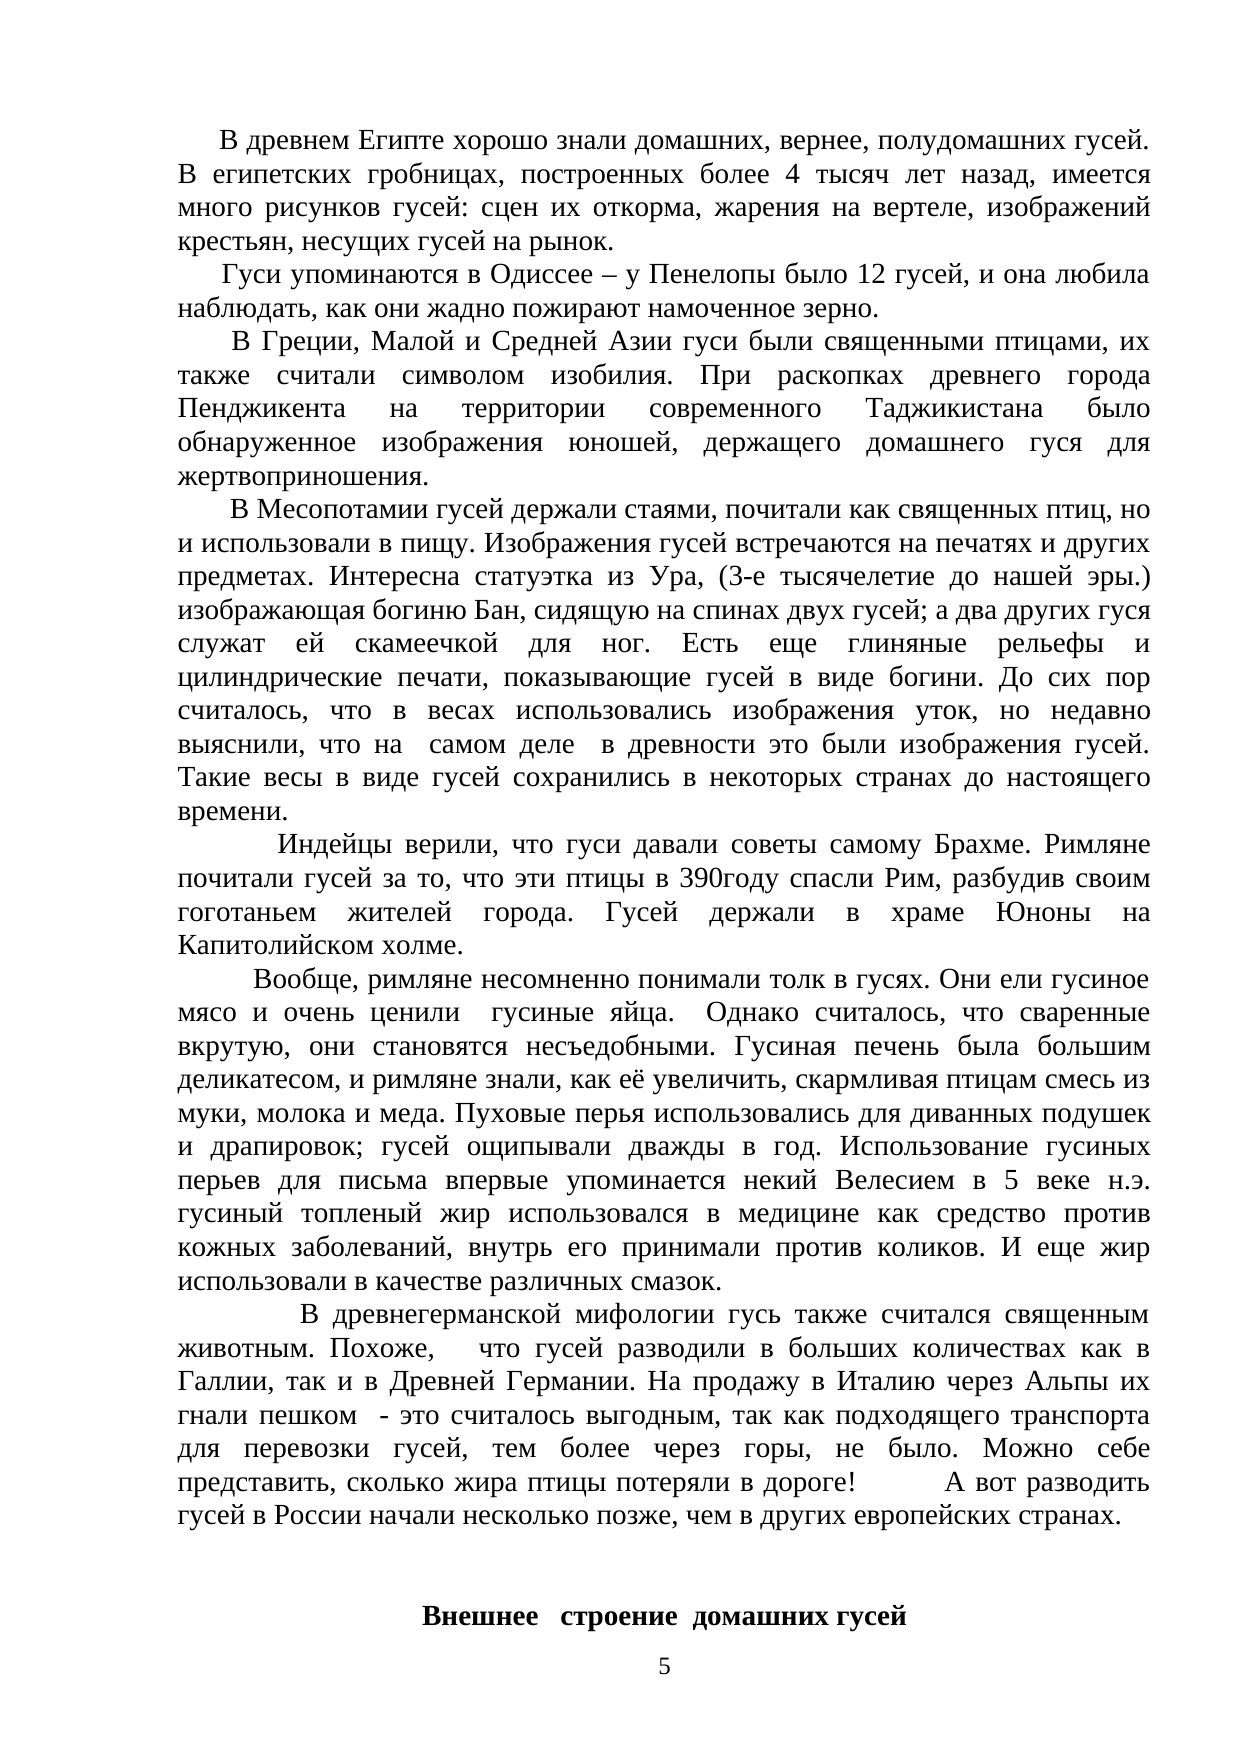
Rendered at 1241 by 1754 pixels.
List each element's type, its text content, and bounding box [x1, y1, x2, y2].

text В Месопотамии гусей держали стаями, почитали как священных птиц, но и использовали в пищу. Изображения гусей встречаются на печатях и других предметах. Интересна статуэтка из Ура, (3-е тысячелетие до нашей эры.) изображающая богиню Бан, сидящую на спинах двух гусей; а два других гуся служат ей скамеечкой для ног. Есть еще глиняные рельефы и цилиндрические печати, показывающие гусей в виде богини. До сих пор считалось, что в весах использовались изображения уток, но недавно выяснили, что на самом деле в древности это были изображения гусей. Такие весы в виде гусей сохранились в некоторых странах до настоящего времени. [177, 491, 1152, 827]
text В древнегерманской мифологии гусь также считался священным животным. Похоже, что гусей разводили в больших количествах как в Галлии, так и в Древней Германии. На продажу в Италию через Альпы их гнали пешком - это считалось выгодным, так как подходящего транспорта для перевозки гусей, тем более через горы, не было. Можно себе представить, сколько жира птицы потеряли в дороге! А вот разводить гусей в России начали несколько позже, чем в других европейских странах. [177, 1296, 1152, 1531]
text В древнем Египте хорошо знали домашних, вернее, полудомашних гусей. В египетских гробницах, построенных более 4 тысяч лет назад, имеется много рисунков гусей: сцен их откорма, жарения на вертеле, изображений крестьян, несущих гусей на рынок. [177, 122, 1152, 256]
text Гуси упоминаются в Одиссее – у Пенелопы было 12 гусей, и она любила наблюдать, как они жадно пожирают намоченное зерно. [177, 256, 1152, 323]
text Внешнее строение домашних гусей [177, 1598, 1152, 1632]
text В Греции, Малой и Средней Азии гуси были священными птицами, их также считали символом изобилия. При раскопках древнего города Пенджикента на территории современного Таджикистана было обнаруженное изображения юношей, держащего домашнего гуся для жертвоприношения. [177, 323, 1152, 491]
text Вообще, римляне несомненно понимали толк в гусях. Они ели гусиное мясо и очень ценили гусиные яйца. Однако считалось, что сваренные вкрутую, они становятся несъедобными. Гусиная печень была большим деликатесом, и римляне знали, как её увеличить, скармливая птицам смесь из муки, молока и меда. Пуховые перья использовались для диванных подушек и драпировок; гусей ощипывали дважды в год. Использование гусиных перьев для письма впервые упоминается некий Велесием в 5 веке н.э. гусиный топленый жир использовался в медицине как средство против кожных заболеваний, внутрь его принимали против коликов. И еще жир использовали в качестве различных смазок. [177, 961, 1152, 1296]
text Индейцы верили, что гуси давали советы самому Брахме. Римляне почитали гусей за то, что эти птицы в 390году спасли Рим, разбудив своим гоготаньем жителей города. Гусей держали в храме Юноны на Капитолийском холме. [177, 827, 1152, 961]
